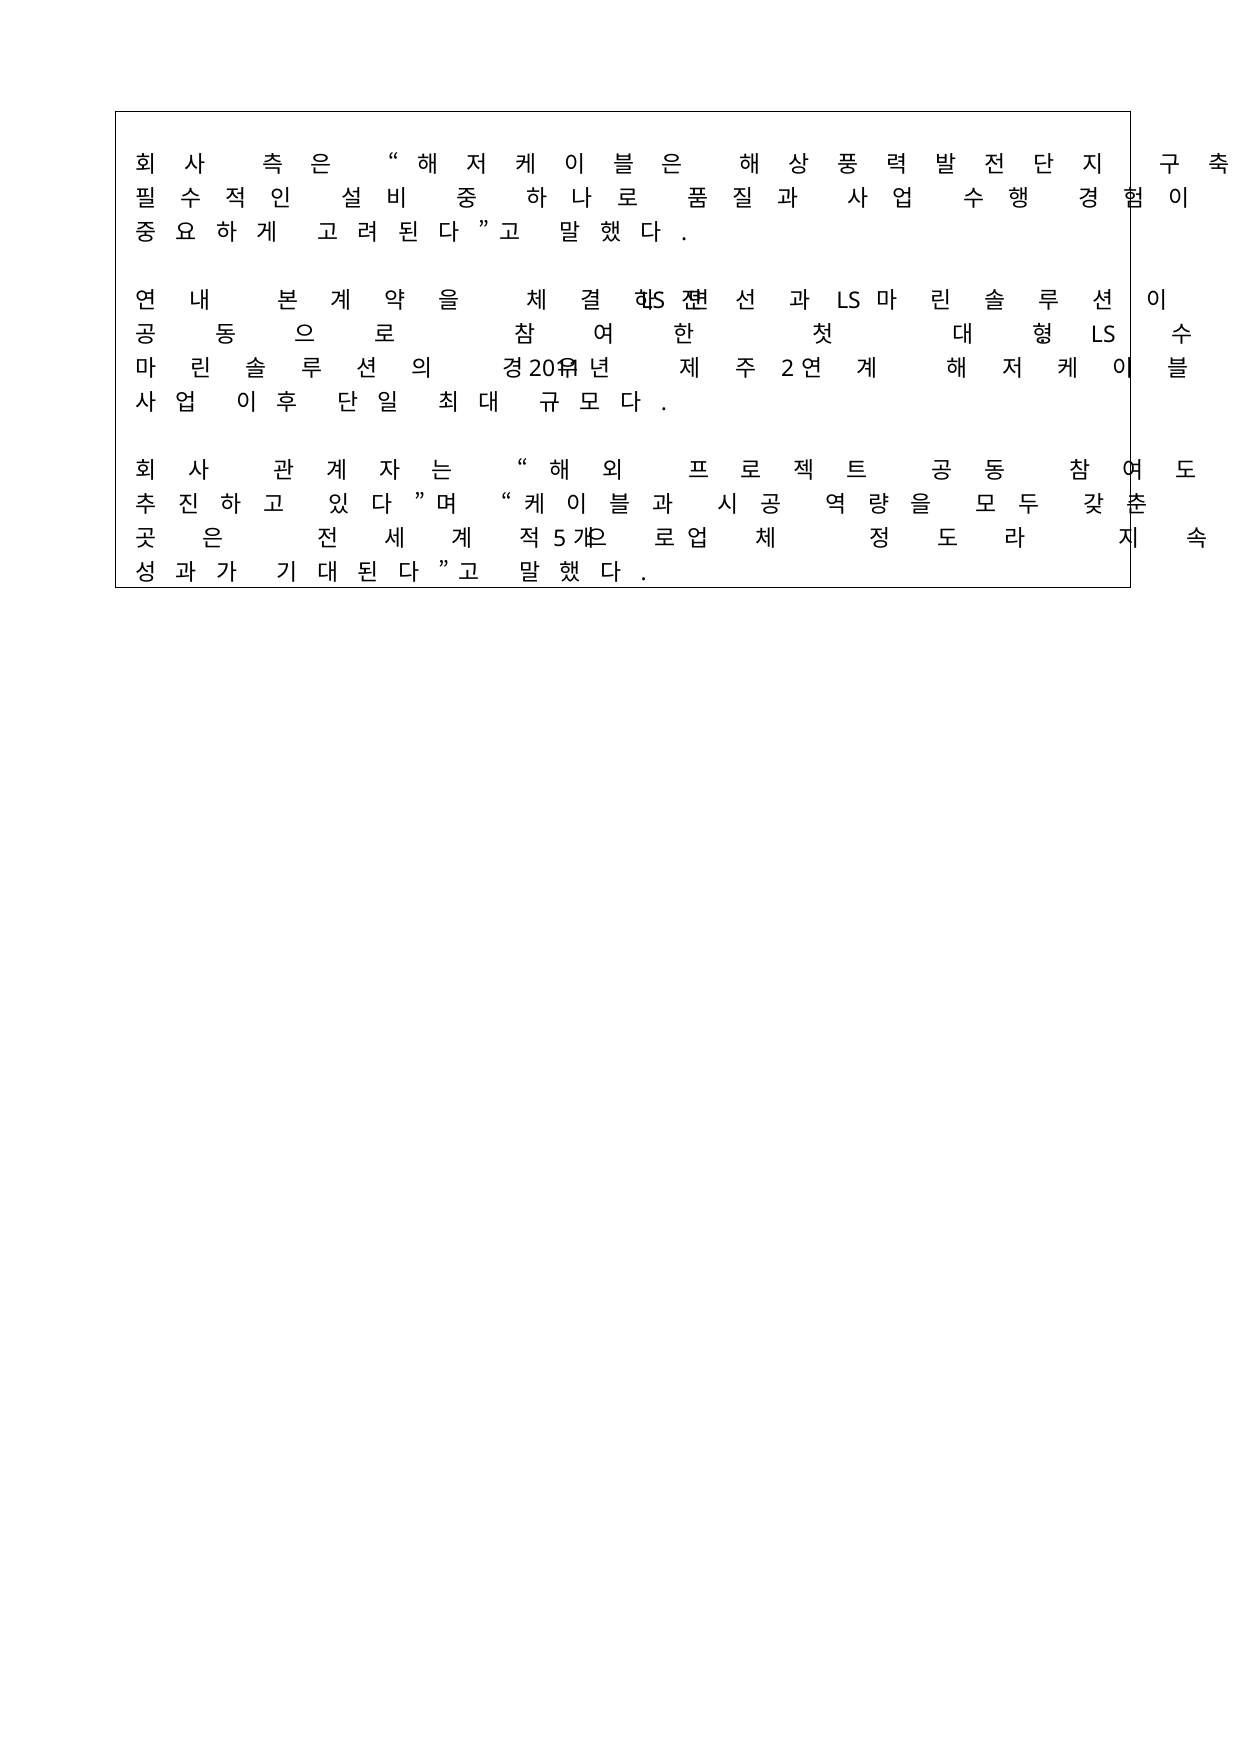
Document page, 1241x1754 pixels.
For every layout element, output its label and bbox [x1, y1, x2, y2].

table_cell [116, 112, 1130, 587]
